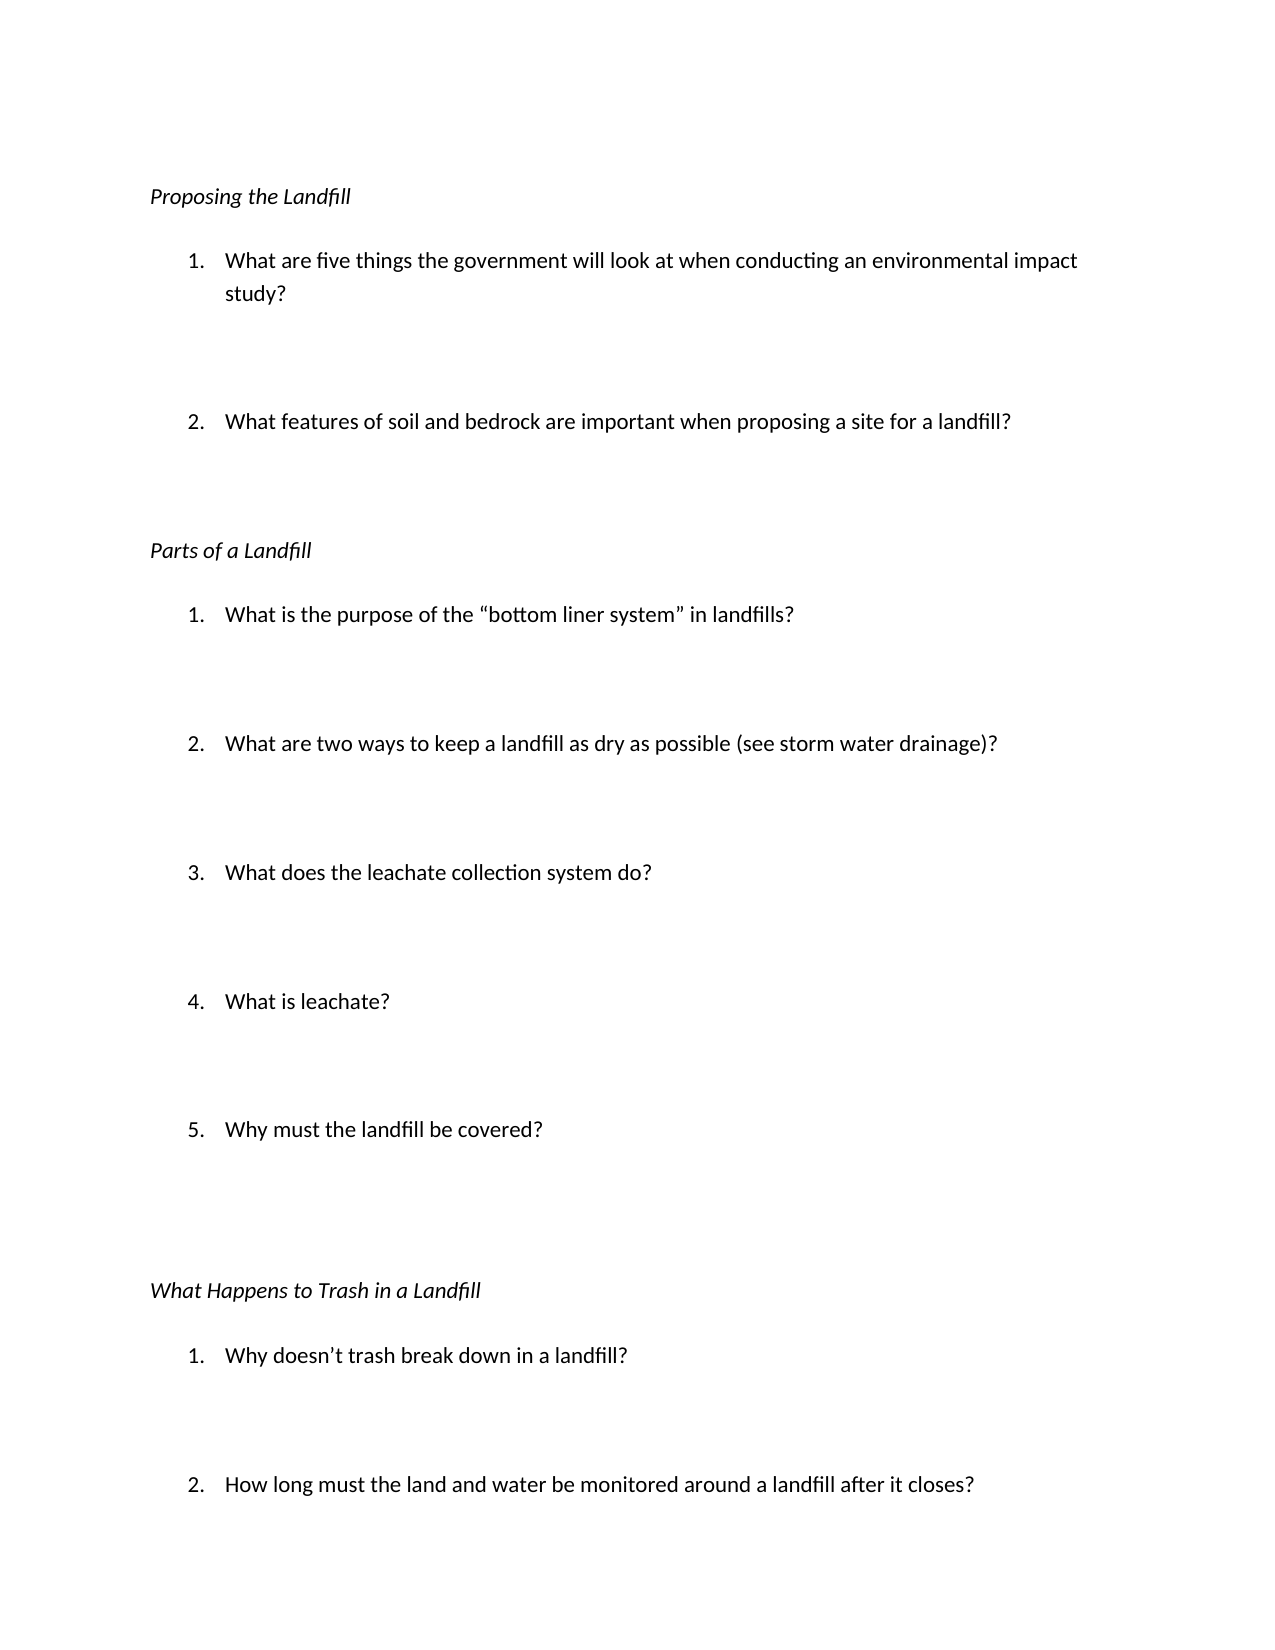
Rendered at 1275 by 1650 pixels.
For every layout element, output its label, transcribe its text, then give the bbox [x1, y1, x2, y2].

list What are five things the government will look at when conducting an environmental impact study? [187, 247, 1125, 307]
list What does the leachate collection system do? [187, 858, 1125, 886]
text Proposing the Landfill [150, 182, 1125, 210]
text What Happens to Trash in a Landfill [150, 1277, 1125, 1304]
list Why must the landfill be covered? [187, 1116, 1125, 1144]
list How long must the land and water be monitored around a landfill after it closes? [187, 1470, 1125, 1498]
list What is the purpose of the “bottom liner system” in landfills? [187, 601, 1125, 629]
list What are two ways to keep a landfill as dry as possible (see storm water drainage)? [187, 729, 1125, 757]
text Parts of a Landfill [150, 536, 1125, 564]
list Why doesn’t trash break down in a landfill? [187, 1341, 1125, 1369]
list What features of soil and bedrock are important when proposing a site for a landfill? [187, 407, 1125, 436]
list What is leachate? [187, 987, 1125, 1015]
